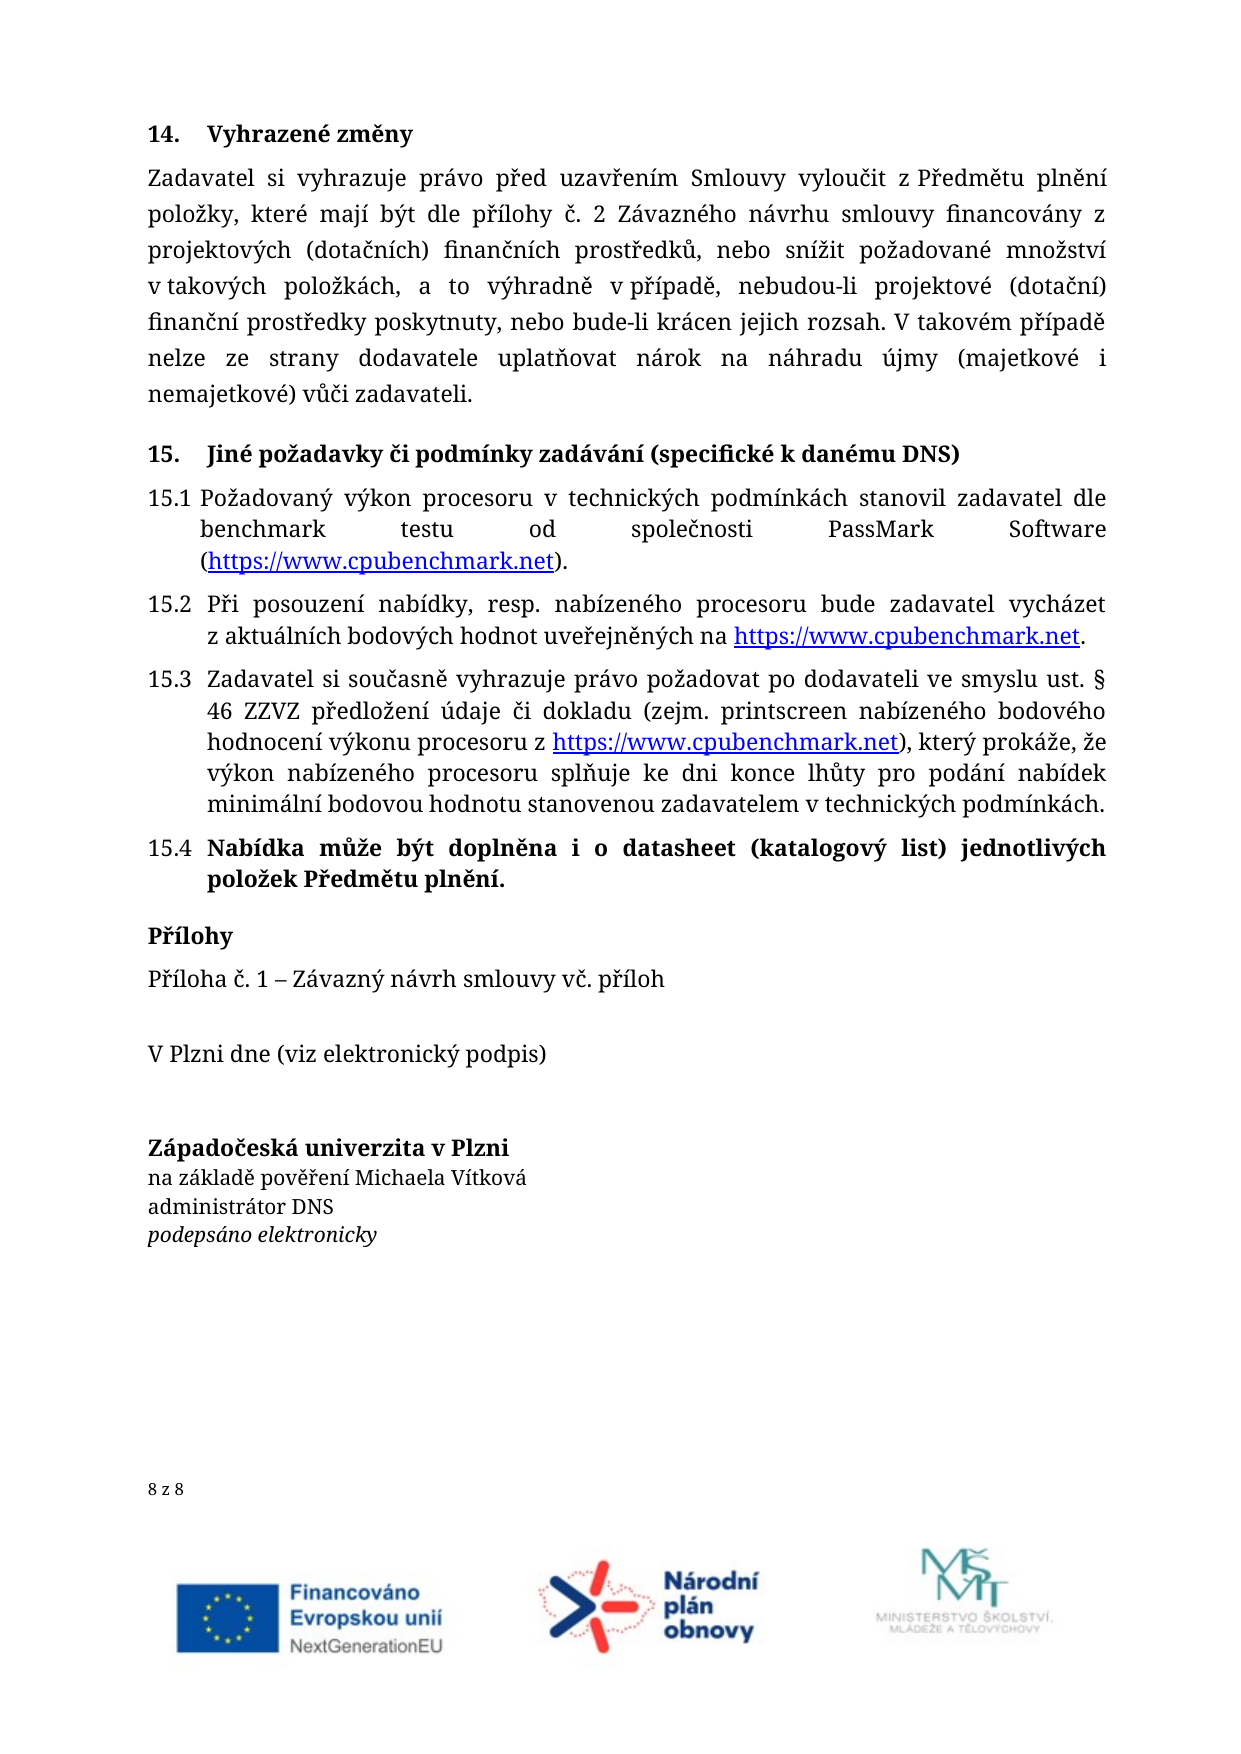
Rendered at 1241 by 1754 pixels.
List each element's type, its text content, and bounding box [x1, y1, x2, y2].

text Západočeská univerzita v Plzni [148, 1132, 1107, 1163]
list Při posouzení nabídky, resp. nabízeného procesoru bude zadavatel vycházet z aktuálních bodových hodnot uveřejněných na https://www.cpubenchmark.net. [148, 588, 1107, 651]
picture [147, 1500, 1108, 1681]
list Požadovaný výkon procesoru v technických podmínkách stanovil zadavatel dle benchmark testu od společnosti PassMark Software (https://www.cpubenchmark.net). [148, 482, 1107, 576]
text Příloha č. 1 – Závazný návrh smlouvy vč. příloh [148, 963, 1107, 995]
list Nabídka může být doplněna i o datasheet (katalogový list) jednotlivých položek Předmětu plnění. [148, 832, 1107, 895]
text podepsáno elektronicky [148, 1220, 1107, 1249]
text V Plzni dne (viz elektronický podpis) [148, 1038, 1107, 1070]
subtitle Vyhrazené změny [148, 118, 1107, 149]
list Zadavatel si současně vyhrazuje právo požadovat po dodavateli ve smyslu ust. § 46 ZZVZ předložení údaje či dokladu (zejm. printscreen nabízeného bodového hodnocení výkonu procesoru z https://www.cpubenchmark.net), který prokáže, že výkon nabízeného procesoru splňuje ke dni konce lhůty pro podání nabídek minimální bodovou hodnotu stanovenou zadavatelem v technických podmínkách. [148, 663, 1107, 820]
text administrátor DNS [148, 1192, 1107, 1220]
subtitle Jiné požadavky či podmínky zadávání (specifické k danému DNS) [148, 438, 1107, 470]
subtitle Přílohy [148, 920, 1107, 951]
list Zadavatel si vyhrazuje právo před uzavřením Smlouvy vyloučit z Předmětu plnění položky, které mají být dle přílohy č. 2 Závazného návrhu smlouvy financovány z projektových (dotačních) finančních prostředků, nebo snížit požadované množství v takových položkách, a to výhradně v případě, nebudou-li projektové (dotační) finanční prostředky poskytnuty, nebo bude-li krácen jejich rozsah. V takovém případě nelze ze strany dodavatele uplatňovat nárok na náhradu újmy (majetkové i nemajetkové) vůči zadavateli. [148, 162, 1107, 409]
text na základě pověření Michaela Vítková [148, 1163, 1107, 1192]
